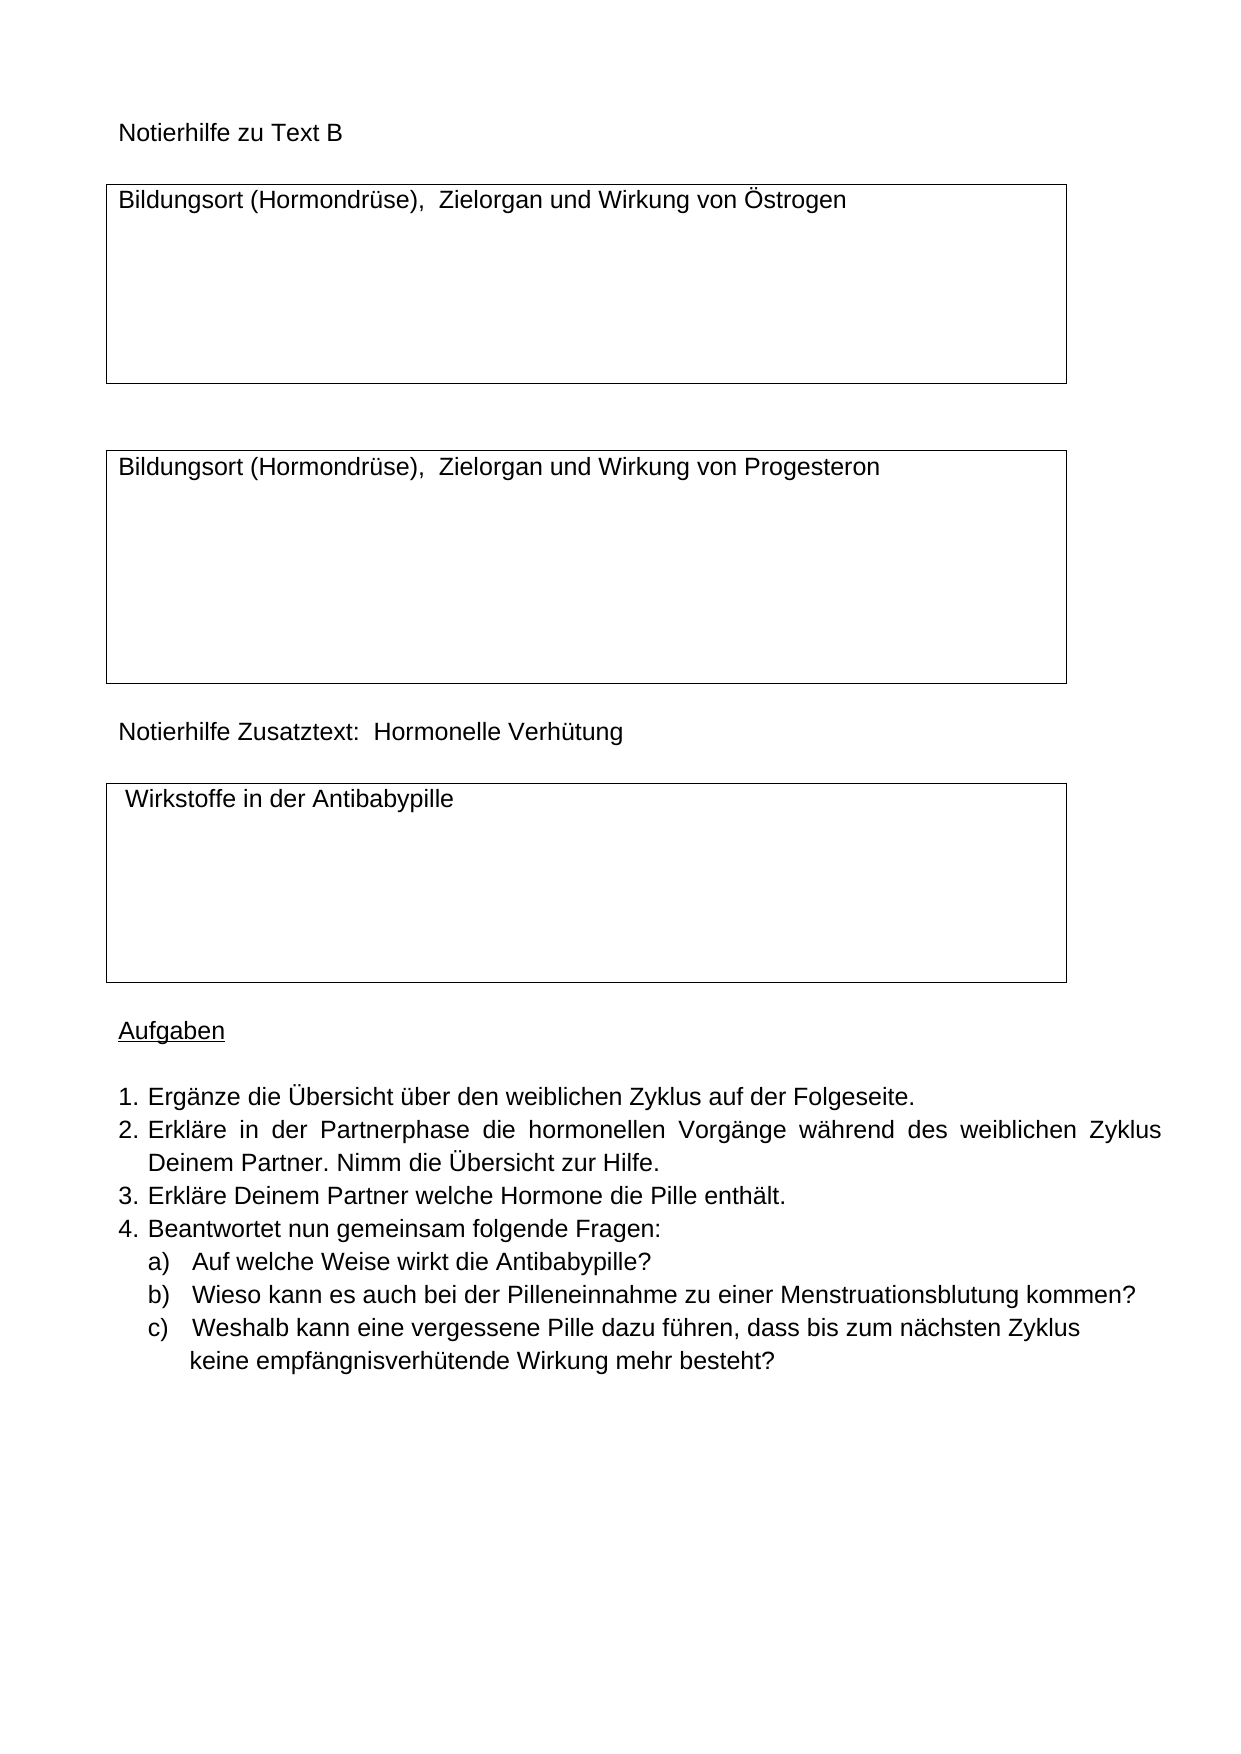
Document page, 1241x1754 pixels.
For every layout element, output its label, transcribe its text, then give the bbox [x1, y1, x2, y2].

table_header Wirkstoffe in der Antibabypille [107, 784, 1066, 982]
text Aufgaben [118, 1016, 1163, 1045]
list Erkläre Deinem Partner welche Hormone die Pille enthält. [118, 1181, 1163, 1210]
text Notierhilfe Zusatztext: Hormonelle Verhütung [118, 717, 1163, 745]
list Ergänze die Übersicht über den weiblichen Zyklus auf der Folgeseite. [118, 1082, 1163, 1111]
list Wieso kann es auch bei der Pilleneinnahme zu einer Menstruationsblutung kommen? [148, 1280, 1163, 1309]
list Beantwortet nun gemeinsam folgende Fragen: [118, 1214, 1163, 1243]
list Erkläre in der Partnerphase die hormonellen Vorgänge während des weiblichen Zyklus Deinem Partner. Nimm die Übersicht zur Hilfe. [118, 1115, 1163, 1177]
text Notierhilfe zu Text B [118, 118, 1163, 147]
list Weshalb kann eine vergessene Pille dazu führen, dass bis zum nächsten Zyklus [148, 1313, 1163, 1342]
list keine empfängnisverhütende Wirkung mehr besteht? [148, 1346, 1163, 1375]
list Auf welche Weise wirkt die Antibabypille? [148, 1247, 1163, 1276]
table_header Bildungsort (Hormondrüse), Zielorgan und Wirkung von Progesteron [107, 451, 1066, 683]
table_header Bildungsort (Hormondrüse), Zielorgan und Wirkung von Östrogen [107, 185, 1066, 383]
